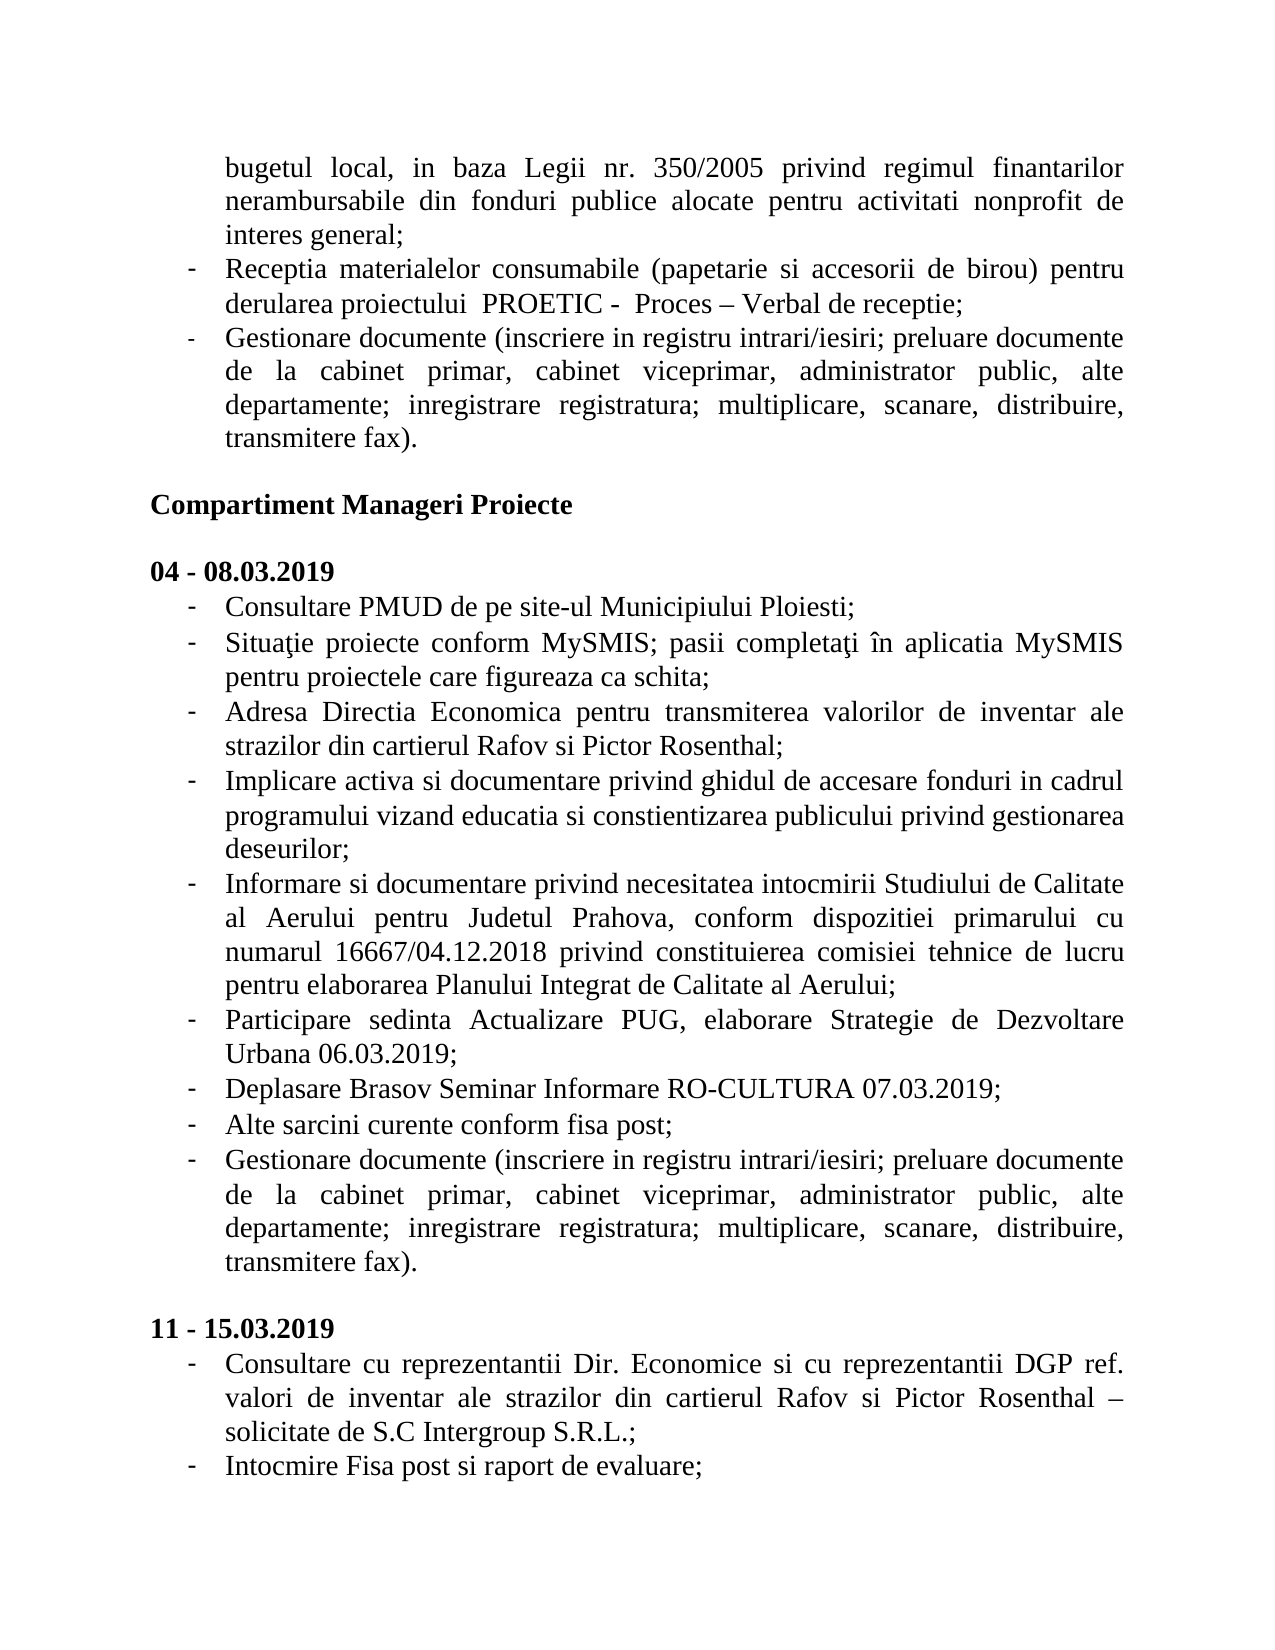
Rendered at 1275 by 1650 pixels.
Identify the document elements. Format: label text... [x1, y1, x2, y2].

list Participare sedinta Actualizare PUG, elaborare Strategie de Dezvoltare Urbana 06.03.2019; [187, 1001, 1125, 1070]
text 04 - 08.03.2019 [150, 554, 1125, 588]
list Situaţie proiecte conform MySMIS; pasii completaţi în aplicatia MySMIS pentru proiectele care figureaza ca schita; [187, 624, 1125, 693]
text 11 - 15.03.2019 [150, 1311, 1125, 1345]
list Receptia materialelor consumabile (papetarie si accesorii de birou) pentru derularea proiectului PROETIC - Proces – Verbal de receptie; [187, 251, 1125, 320]
list Deplasare Brasov Seminar Informare RO-CULTURA 07.03.2019; [187, 1070, 1125, 1106]
list Adresa Directia Economica pentru transmiterea valorilor de inventar ale strazilor din cartierul Rafov si Pictor Rosenthal; [187, 693, 1125, 762]
list Gestionare documente (inscriere in registru intrari/iesiri; preluare documente de la cabinet primar, cabinet viceprimar, administrator public, alte departamente; inregistrare registratura; multiplicare, scanare, distribuire, transmitere fax). [187, 320, 1125, 454]
text Compartiment Manageri Proiecte [150, 487, 1125, 521]
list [187, 150, 1125, 251]
list Intocmire Fisa post si raport de evaluare; [187, 1447, 1125, 1483]
list Informare si documentare privind necesitatea intocmirii Studiului de Calitate al Aerului pentru Judetul Prahova, conform dispozitiei primarului cu numarul 16667/04.12.2018 privind constituierea comisiei tehnice de lucru pentru elaborarea Planului Integrat de Calitate al Aerului; [187, 865, 1125, 1001]
list Implicare activa si documentare privind ghidul de accesare fonduri in cadrul programului vizand educatia si constientizarea publicului privind gestionarea deseurilor; [187, 762, 1125, 865]
list Consultare PMUD de pe site-ul Municipiului Ploiesti; [187, 588, 1125, 624]
list Alte sarcini curente conform fisa post; [187, 1106, 1125, 1141]
list Gestionare documente (inscriere in registru intrari/iesiri; preluare documente de la cabinet primar, cabinet viceprimar, administrator public, alte departamente; inregistrare registratura; multiplicare, scanare, distribuire, transmitere fax). [187, 1141, 1125, 1278]
list Consultare cu reprezentantii Dir. Economice si cu reprezentantii DGP ref. valori de inventar ale strazilor din cartierul Rafov si Pictor Rosenthal – solicitate de S.C Intergroup S.R.L.; [187, 1345, 1125, 1447]
